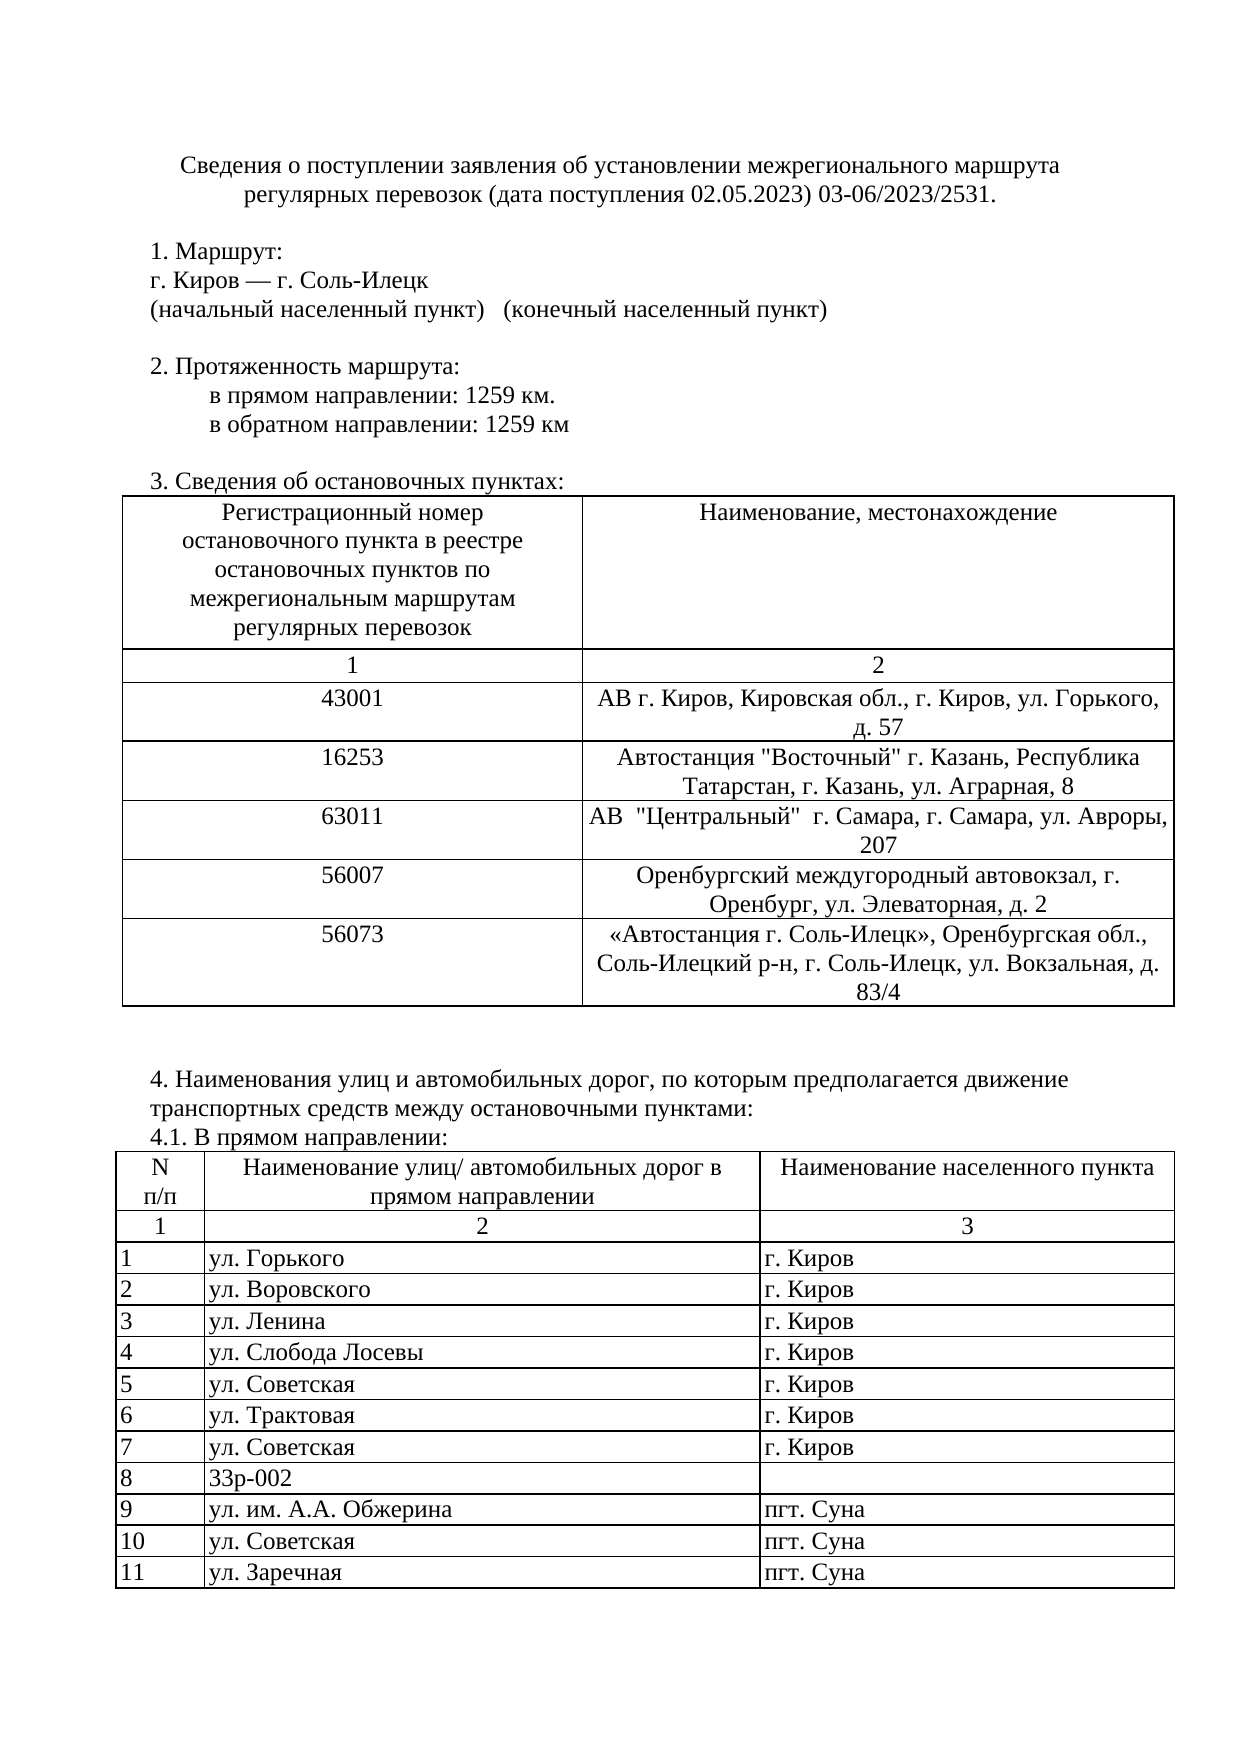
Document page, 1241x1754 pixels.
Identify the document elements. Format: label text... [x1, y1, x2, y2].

table_cell 3 [117, 1306, 204, 1336]
table_cell ул. Горького [205, 1243, 759, 1273]
table_header Регистрационный номер остановочного пункта в реестре остановочных пунктов по межрегиональным маршрутам регулярных перевозок [123, 497, 582, 648]
table_cell г. Киров [761, 1369, 1174, 1398]
table_cell г. Киров [761, 1337, 1174, 1367]
text (начальный населенный пункт) (конечный населенный пункт) [150, 294, 1090, 322]
table_cell 16253 [123, 742, 582, 799]
table_header Наименование населенного пункта [761, 1152, 1174, 1210]
table_cell АВ "Центральный" г. Самара, г. Самара, ул. Авроры, 207 [583, 801, 1173, 858]
table_cell 43001 [123, 683, 582, 740]
table_cell 1 [117, 1243, 204, 1273]
table_cell 33р-002 [205, 1463, 759, 1493]
table_cell г. Киров [761, 1274, 1174, 1304]
table_cell 7 [117, 1432, 204, 1461]
table_cell г. Киров [761, 1243, 1174, 1273]
table_cell 56073 [123, 919, 582, 1005]
table_cell 2 [583, 650, 1173, 681]
table_cell 8 [117, 1463, 204, 1493]
table_cell ул. Советская [205, 1432, 759, 1461]
text в прямом направлении: 1259 км. [150, 380, 1090, 409]
table_cell г. Киров [761, 1400, 1174, 1430]
table_cell ул. Советская [205, 1369, 759, 1398]
table_cell 1 [117, 1211, 204, 1241]
table_cell 2 [205, 1211, 759, 1241]
table_cell 9 [117, 1495, 204, 1524]
table_cell ул. Ленина [205, 1306, 759, 1336]
table_cell 2 [117, 1274, 204, 1304]
table_cell 6 [117, 1400, 204, 1430]
table_cell 56007 [123, 860, 582, 918]
table_cell 10 [117, 1526, 204, 1556]
table_cell 4 [117, 1337, 204, 1367]
table_cell ул. Слобода Лосевы [205, 1337, 759, 1367]
table_cell Оренбургский междугородный автовокзал, г. Оренбург, ул. Элеваторная, д. 2 [583, 860, 1173, 918]
text 4.1. В прямом направлении: [150, 1122, 1090, 1151]
text 4. Наименования улиц и автомобильных дорог, по которым предполагается движение транспортных средств между остановочными пунктами: [150, 1064, 1090, 1122]
table_cell г. Киров [761, 1432, 1174, 1461]
table_cell АВ г. Киров, Кировская обл., г. Киров, ул. Горького, д. 57 [583, 683, 1173, 740]
table_cell 1 [123, 650, 582, 681]
table_cell [761, 1463, 1174, 1493]
table_cell 3 [761, 1211, 1174, 1241]
table_cell г. Киров [761, 1306, 1174, 1336]
table_cell 5 [117, 1369, 204, 1398]
table_cell ул. Трактовая [205, 1400, 759, 1430]
table_cell Автостанция "Восточный" г. Казань, Республика Татарстан, г. Казань, ул. Аграрная, 8 [583, 742, 1173, 799]
table_cell пгт. Суна [761, 1495, 1174, 1524]
table_cell ул. Советская [205, 1526, 759, 1556]
table_cell пгт. Суна [761, 1526, 1174, 1556]
table_cell 63011 [123, 801, 582, 858]
table_cell ул. им. А.А. Обжерина [205, 1495, 759, 1524]
table_header Наименование улиц/ автомобильных дорог в прямом направлении [205, 1152, 759, 1210]
table_cell 11 [117, 1557, 204, 1587]
table_cell «Автостанция г. Соль-Илецк», Оренбургская обл., Соль-Илецкий р-н, г. Соль-Илецк, ул. Вокзальная, д. 83/4 [583, 919, 1173, 1005]
table_cell ул. Заречная [205, 1557, 759, 1587]
table_header Наименование, местонахождение [583, 497, 1173, 648]
table_cell ул. Воровского [205, 1274, 759, 1304]
table_cell пгт. Суна [761, 1557, 1174, 1587]
text в обратном направлении: 1259 км [150, 409, 1090, 437]
table_header N п/п [117, 1152, 204, 1210]
text 3. Сведения об остановочных пунктах: [150, 466, 1090, 495]
text 2. Протяженность маршрута: [150, 351, 1090, 380]
text Сведения о поступлении заявления об установлении межрегионального маршрута регулярных перевозок (дата поступления 02.05.2023) 03-06/2023/2531. [150, 150, 1090, 207]
text г. Киров — г. Соль-Илецк [150, 265, 1090, 294]
text 1. Маршрут: [150, 236, 1090, 265]
